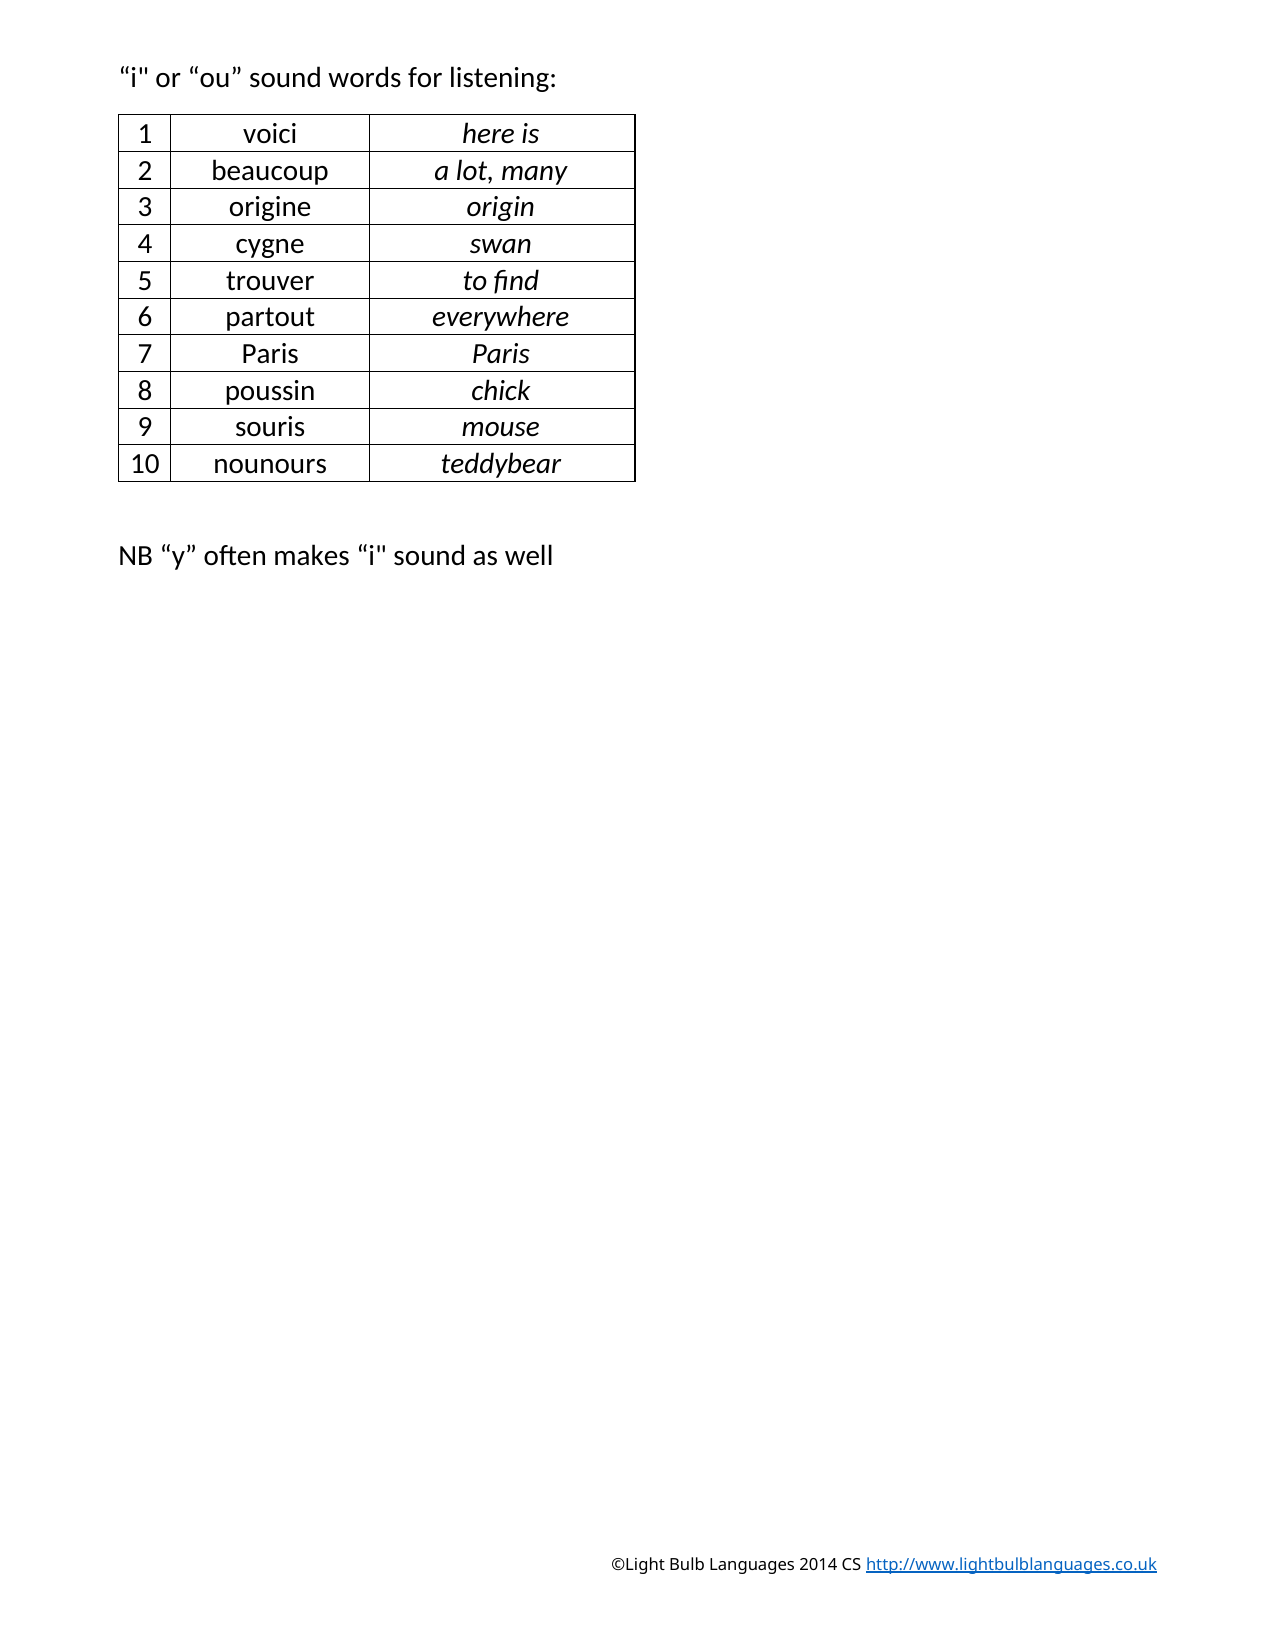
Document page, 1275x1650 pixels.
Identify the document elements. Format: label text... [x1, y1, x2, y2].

table_cell souris [171, 409, 369, 444]
table_cell teddybear [370, 445, 634, 481]
table_cell 4 [119, 225, 170, 261]
table_header here is [370, 115, 634, 151]
table_cell poussin [171, 372, 369, 407]
table_cell origine [171, 189, 369, 224]
table_cell trouver [171, 262, 369, 297]
table_cell 5 [119, 262, 170, 297]
table_cell 6 [119, 299, 170, 334]
table_cell nounours [171, 445, 369, 481]
table_cell Paris [370, 335, 634, 371]
table_cell cygne [171, 225, 369, 261]
table_cell 2 [119, 152, 170, 187]
table_cell Paris [171, 335, 369, 371]
table_cell 3 [119, 189, 170, 224]
text NB “y” often makes “i" sound as well [118, 537, 1157, 573]
text “i" or “ou” sound words for listening: [118, 59, 1157, 95]
table_cell everywhere [370, 299, 634, 334]
table_cell beaucoup [171, 152, 369, 187]
table_cell mouse [370, 409, 634, 444]
table_cell 8 [119, 372, 170, 407]
table_cell 10 [119, 445, 170, 481]
table_cell to find [370, 262, 634, 297]
table_cell 9 [119, 409, 170, 444]
table_header 1 [119, 115, 170, 151]
table_cell origin [370, 189, 634, 224]
table_cell a lot, many [370, 152, 634, 187]
table_cell partout [171, 299, 369, 334]
table_cell swan [370, 225, 634, 261]
table_cell chick [370, 372, 634, 407]
table_header voici [171, 115, 369, 151]
table_cell 7 [119, 335, 170, 371]
